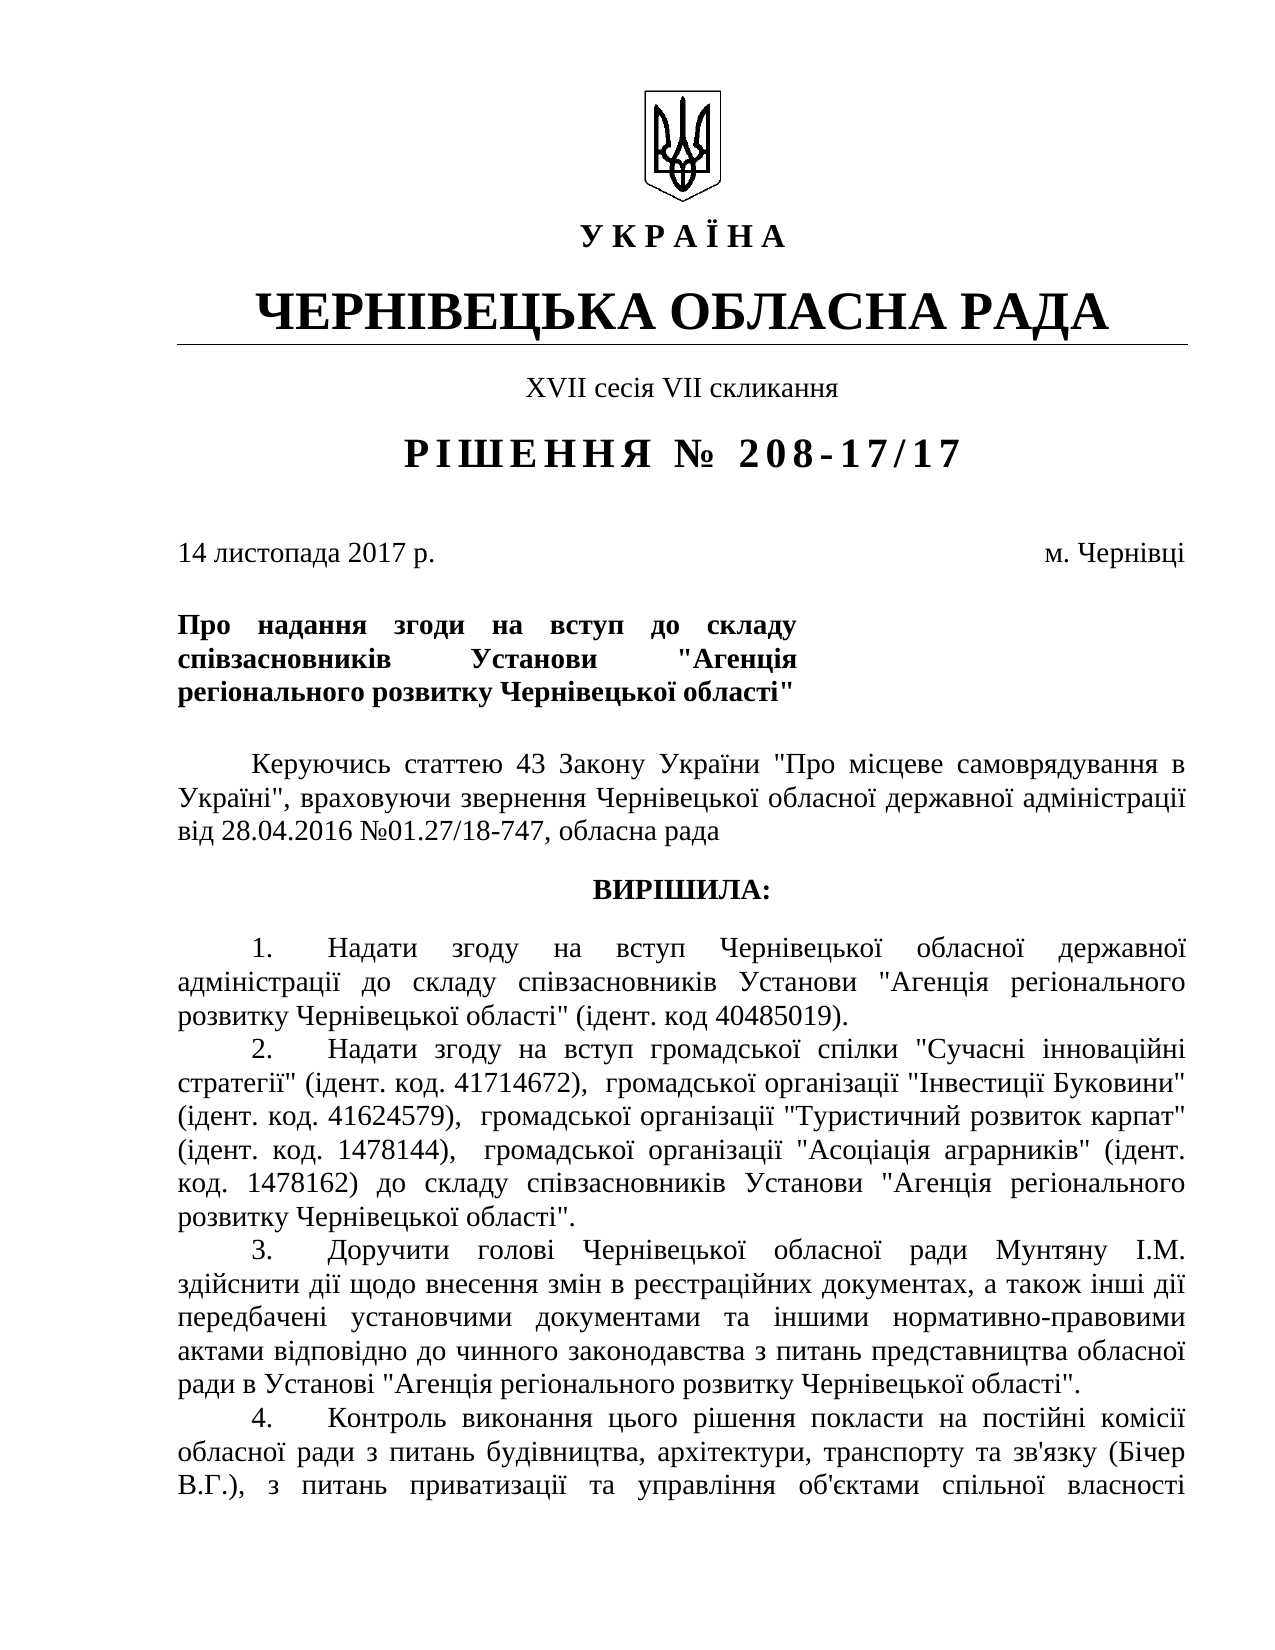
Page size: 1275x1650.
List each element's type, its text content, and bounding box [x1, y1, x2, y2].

table_header 14 листопада 2017 р. [166, 535, 610, 574]
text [177, 1400, 1186, 1501]
text Керуючись статтею 43 Закону України "Про місцеве самоврядування в Україні", враховуючи звернення Чернівецької обласної державної адміністрації від 28.04.2016 №01.27/18-747, обласна рада [177, 746, 1186, 847]
text 1. Надати згоду на вступ Чернівецької обласної державної адміністрації до складу співзасновників Установи "Агенція регіонального розвитку Чернівецької області" (ідент. код 40485019). [177, 931, 1186, 1031]
text У К Р А Ї Н А [177, 204, 1187, 254]
table_header м. Чернівці [610, 535, 1196, 574]
text Про надання згоди на вступ до складу співзасновників Установи "Агенція регіонального розвитку Чернівецької області" [177, 607, 797, 708]
picture [642, 88, 722, 205]
subtitle ЧЕРНІВЕЦЬКА ОБЛАСНА РАДА [177, 279, 1188, 344]
text 3. Доручити голові Чернівецької обласної ради Мунтяну І.М. здійснити дії щодо внесення змін в реєстраційних документах, а також інші дії передбачені установчими документами та іншими нормативно-правовими актами відповідно до чинного законодавства з питань представництва обласної ради в Установі "Агенція регіонального розвитку Чернівецької області". [177, 1232, 1186, 1400]
text ВИРІШИЛА: [177, 872, 1186, 906]
text 2. Надати згоду на вступ громадської спілки "Сучасні інноваційні стратегії" (ідент. код. 41714672), громадської організації "Інвестиції Буковини" (ідент. код. 41624579), громадської організації "Туристичний розвиток карпат" (ідент. код. 1478144), громадської організації "Асоціація аграрників" (ідент. код. 1478162) до складу співзасновників Установи "Агенція регіонального розвитку Чернівецької області". [177, 1031, 1186, 1232]
subtitle РІШЕННЯ № 208-17/17 [177, 429, 1186, 477]
text XVII сесія VII скликання [177, 370, 1186, 404]
